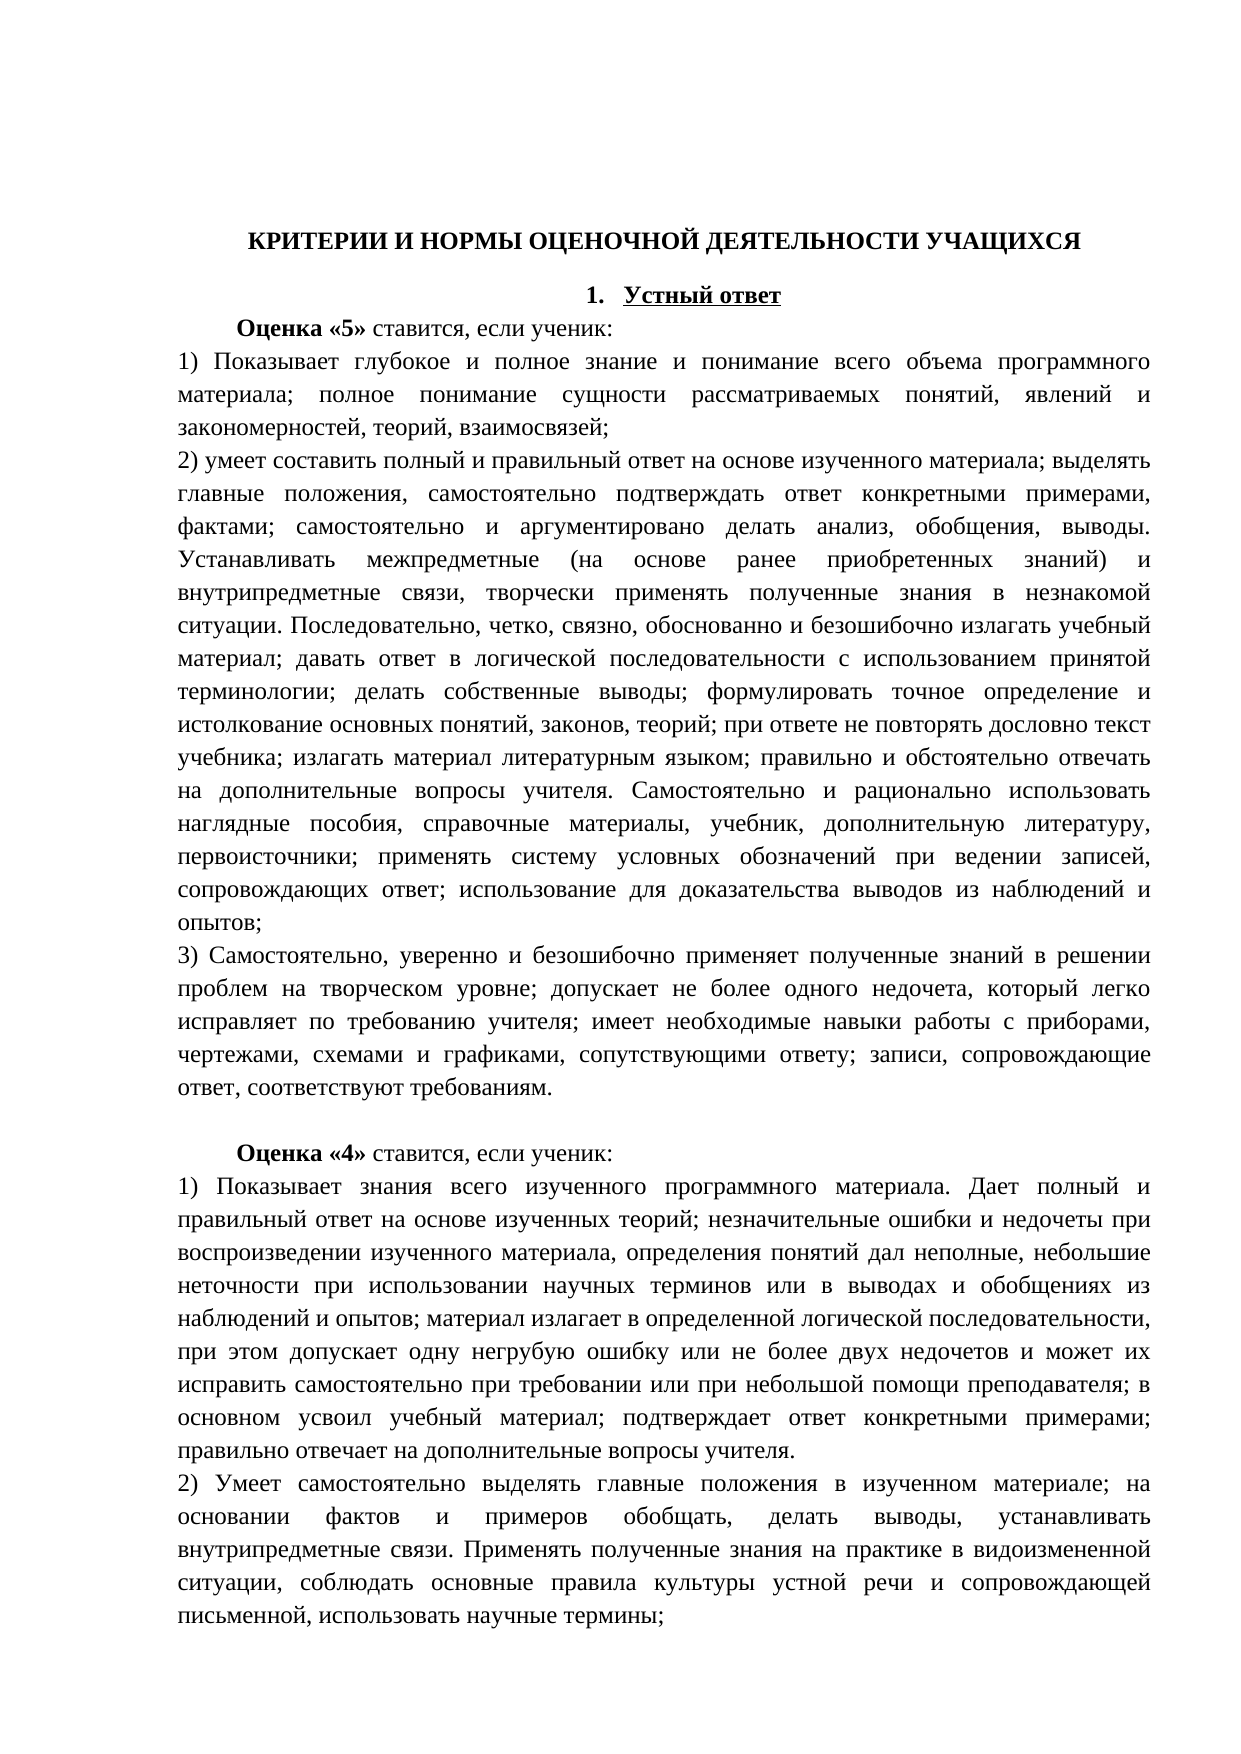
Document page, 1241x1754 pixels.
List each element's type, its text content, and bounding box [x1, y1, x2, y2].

list 2) умеет составить полный и правильный ответ на основе изученного материала; выделять главные положения, самостоятельно подтверждать ответ конкретными примерами, фактами; самостоятельно и аргументировано делать анализ, обобщения, выводы. Устанавливать межпредметные (на основе ранее приобретенных знаний) и внутрипредметные связи, творчески применять полученные знания в незнакомой ситуации. Последовательно, четко, связно, обоснованно и безошибочно излагать учебный материал; давать ответ в логической последовательности с использованием принятой терминологии; делать собственные выводы; формулировать точное определение и истолкование основных понятий, законов, теорий; при ответе не повторять дословно текст учебника; излагать материал литературным языком; правильно и обстоятельно отвечать на дополнительные вопросы учителя. Самостоятельно и рационально использовать наглядные пособия, справочные материалы, учебник, дополнительную литературу, первоисточники; применять систему условных обозначений при ведении записей, сопровождающих ответ; использование для доказательства выводов из наблюдений и опытов; [177, 445, 1152, 936]
list Устный ответ [215, 280, 1152, 308]
text КРИТЕРИИ И НОРМЫ ОЦЕНОЧНОЙ ДЕЯТЕЛЬНОСТИ УЧАЩИХСЯ [177, 226, 1152, 254]
list 1) Показывает глубокое и полное знание и понимание всего объема программного материала; полное понимание сущности рассматриваемых понятий, явлений и закономерностей, теорий, взаимосвязей; [177, 346, 1152, 441]
list Оценка «5» ставится, если ученик: [177, 313, 1152, 341]
list 1) Показывает знания всего изученного программного материала. Дает полный и правильный ответ на основе изученных теорий; незначительные ошибки и недочеты при воспроизведении изученного материала, определения понятий дал неполные, небольшие неточности при использовании научных терминов или в выводах и обобщениях из наблюдений и опытов; материал излагает в определенной логической последовательности, при этом допускает одну негрубую ошибку или не более двух недочетов и может их исправить самостоятельно при требовании или при небольшой помощи преподавателя; в основном усвоил учебный материал; подтверждает ответ конкретными примерами; правильно отвечает на дополнительные вопросы учителя. [177, 1171, 1152, 1464]
list Оценка «4» ставится, если ученик: [177, 1138, 1152, 1167]
list 2) Умеет самостоятельно выделять главные положения в изученном материале; на основании фактов и примеров обобщать, делать выводы, устанавливать внутрипредметные связи. Применять полученные знания на практике в видоизмененной ситуации, соблюдать основные правила культуры устной речи и сопровождающей письменной, использовать научные термины; [177, 1468, 1152, 1629]
list 3) Самостоятельно, уверенно и безошибочно применяет полученные знаний в решении проблем на творческом уровне; допускает не более одного недочета, который легко исправляет по требованию учителя; имеет необходимые навыки работы с приборами, чертежами, схемами и графиками, сопутствующими ответу; записи, сопровождающие ответ, соответствуют требованиям. [177, 940, 1152, 1101]
